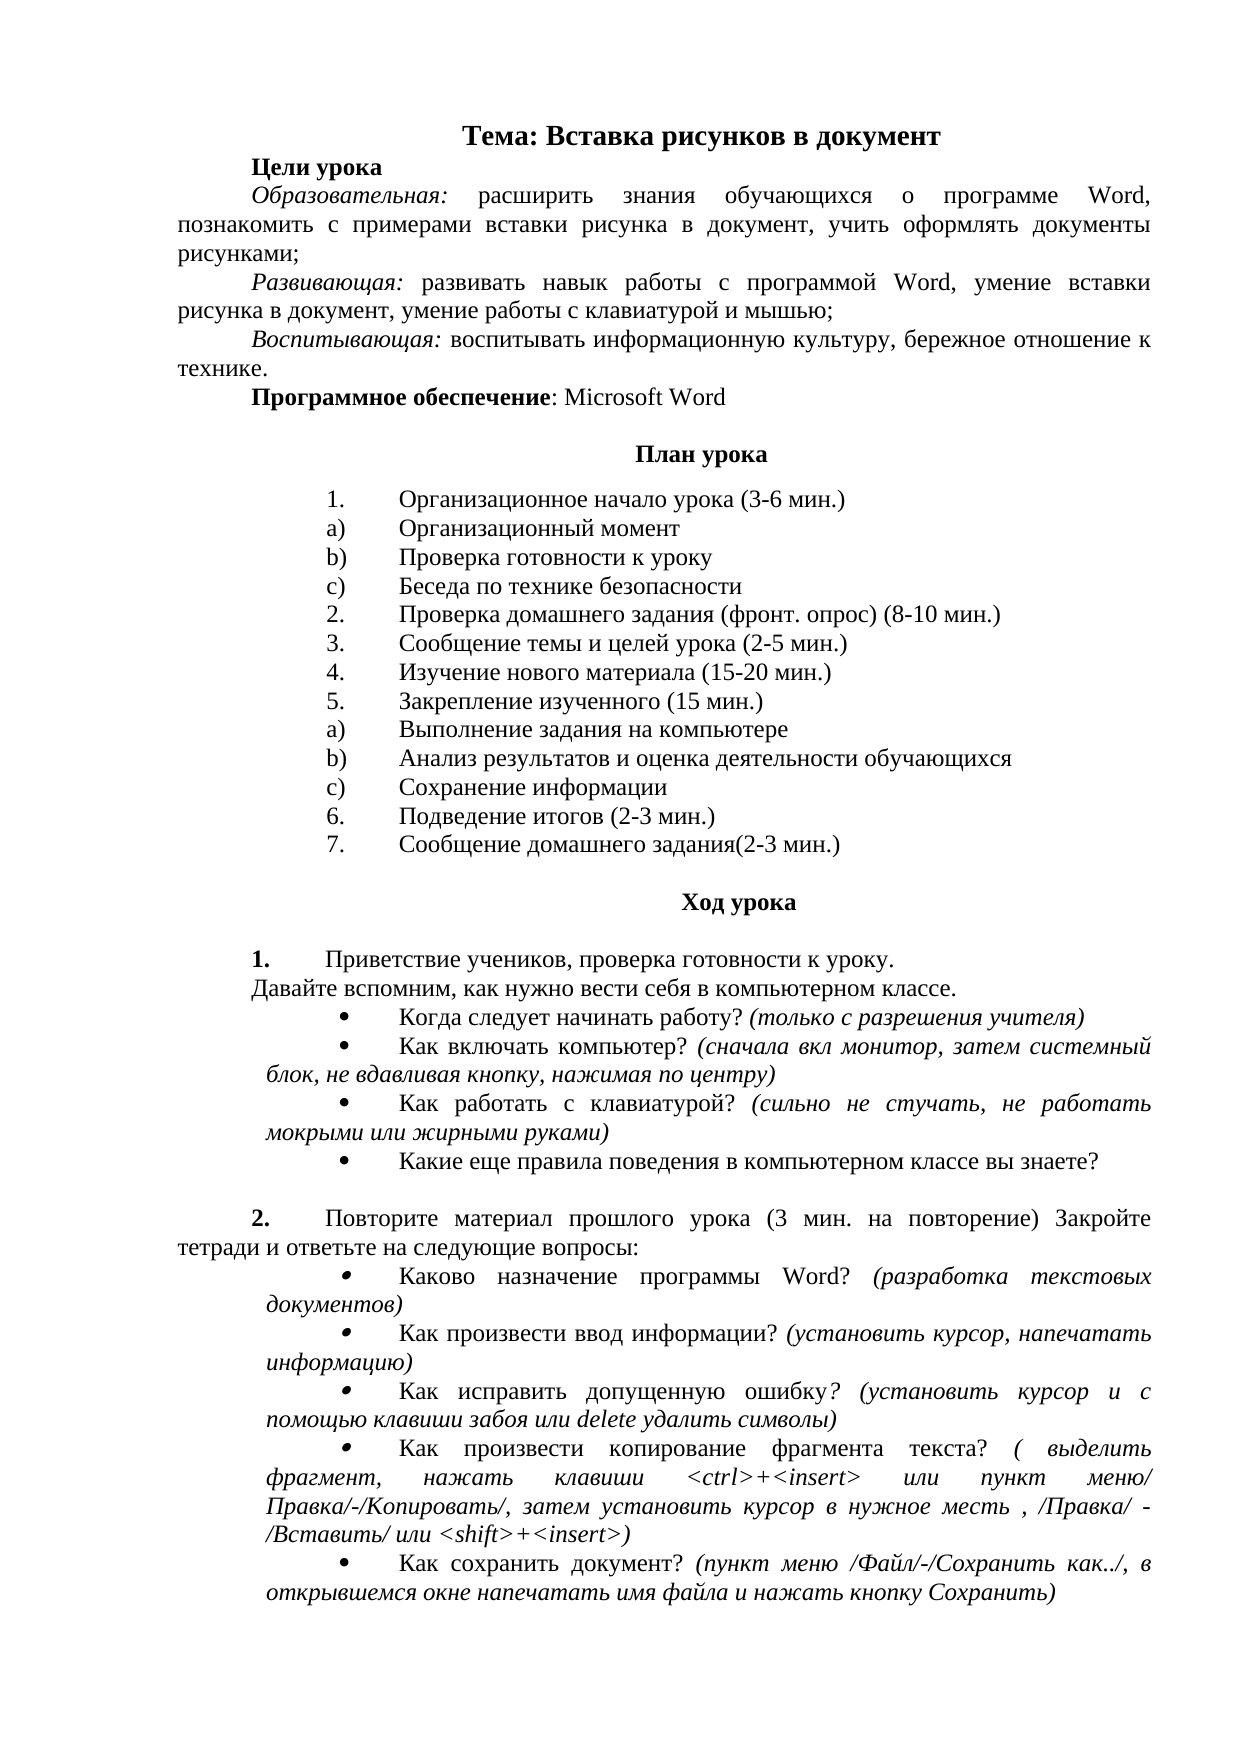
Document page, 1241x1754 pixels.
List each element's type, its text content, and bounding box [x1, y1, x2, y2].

list Какие еще правила поведения в компьютерном классе вы знаете? [266, 1146, 1152, 1174]
text Развивающая: развивать навык работы с программой Word, умение вставки рисунка в документ, умение работы с клавиатурой и мышью; [177, 267, 1152, 324]
list Изучение нового материала (15-20 мин.) [252, 657, 1152, 686]
list Организационный момент [252, 513, 1152, 542]
list Как включать компьютер? (сначала вкл монитор, затем системный блок, не вдавливая кнопку, нажимая по центру) [266, 1031, 1152, 1088]
list Организационное начало урока (3-6 мин.) [252, 484, 1152, 513]
list Когда следует начинать работу? (только с разрешения учителя) [266, 1002, 1152, 1031]
list Выполнение задания на компьютере [252, 714, 1152, 743]
list Как произвести копирование фрагмента текста? ( выделить фрагмент, нажать клавиши <ctrl>+<insert> или пункт меню/ Правка/-/Копировать/, затем установить курсор в нужное месть , /Правка/ - /Вставить/ или <shift>+<insert>) [266, 1433, 1152, 1548]
text Образовательная: расширить знания обучающихся о программе Word, познакомить с примерами вставки рисунка в документ, учить оформлять документы рисунками; [177, 180, 1152, 267]
list Закрепление изученного (15 мин.) [252, 686, 1152, 714]
list Повторите материал прошлого урока (3 мин. на повторение) Закройте тетради и ответьте на следующие вопросы: [177, 1203, 1152, 1261]
list Сохранение информации [252, 772, 1152, 801]
list Проверка домашнего задания (фронт. опрос) (8-10 мин.) [252, 599, 1152, 628]
list Проверка готовности к уроку [252, 542, 1152, 571]
text Воспитывающая: воспитывать информационную культуру, бережное отношение к технике. [177, 324, 1152, 382]
text План урока [177, 439, 1152, 468]
text Программное обеспечение: Microsoft Word [177, 382, 1152, 410]
list Как исправить допущенную ошибку? (установить курсор и с помощью клавиши забоя или delete удалить символы) [266, 1376, 1152, 1433]
list Каково назначение программы Word? (разработка текстовых документов) [266, 1261, 1152, 1318]
list Как работать с клавиатурой? (сильно не стучать, не работать мокрыми или жирными руками) [266, 1088, 1152, 1146]
list Беседа по технике безопасности [252, 571, 1152, 599]
list Приветствие учеников, проверка готовности к уроку. [177, 944, 1152, 973]
list Сообщение темы и целей урока (2-5 мин.) [252, 628, 1152, 657]
list Ход урока [252, 887, 1152, 916]
list Сообщение домашнего задания(2-3 мин.) [252, 829, 1152, 858]
list Как сохранить документ? (пункт меню /Файл/-/Сохранить как../, в открывшемся окне напечатать имя файла и нажать кнопку Сохранить) [266, 1548, 1152, 1606]
list Анализ результатов и оценка деятельности обучающихся [252, 743, 1152, 772]
list Как произвести ввод информации? (установить курсор, напечатать информацию) [266, 1318, 1152, 1376]
list Давайте вспомним, как нужно вести себя в компьютерном классе. [251, 973, 1152, 1002]
list Подведение итогов (2-3 мин.) [252, 801, 1152, 829]
text Тема: Вставка рисунков в документ [177, 118, 1152, 152]
text Цели урока [177, 152, 1152, 180]
